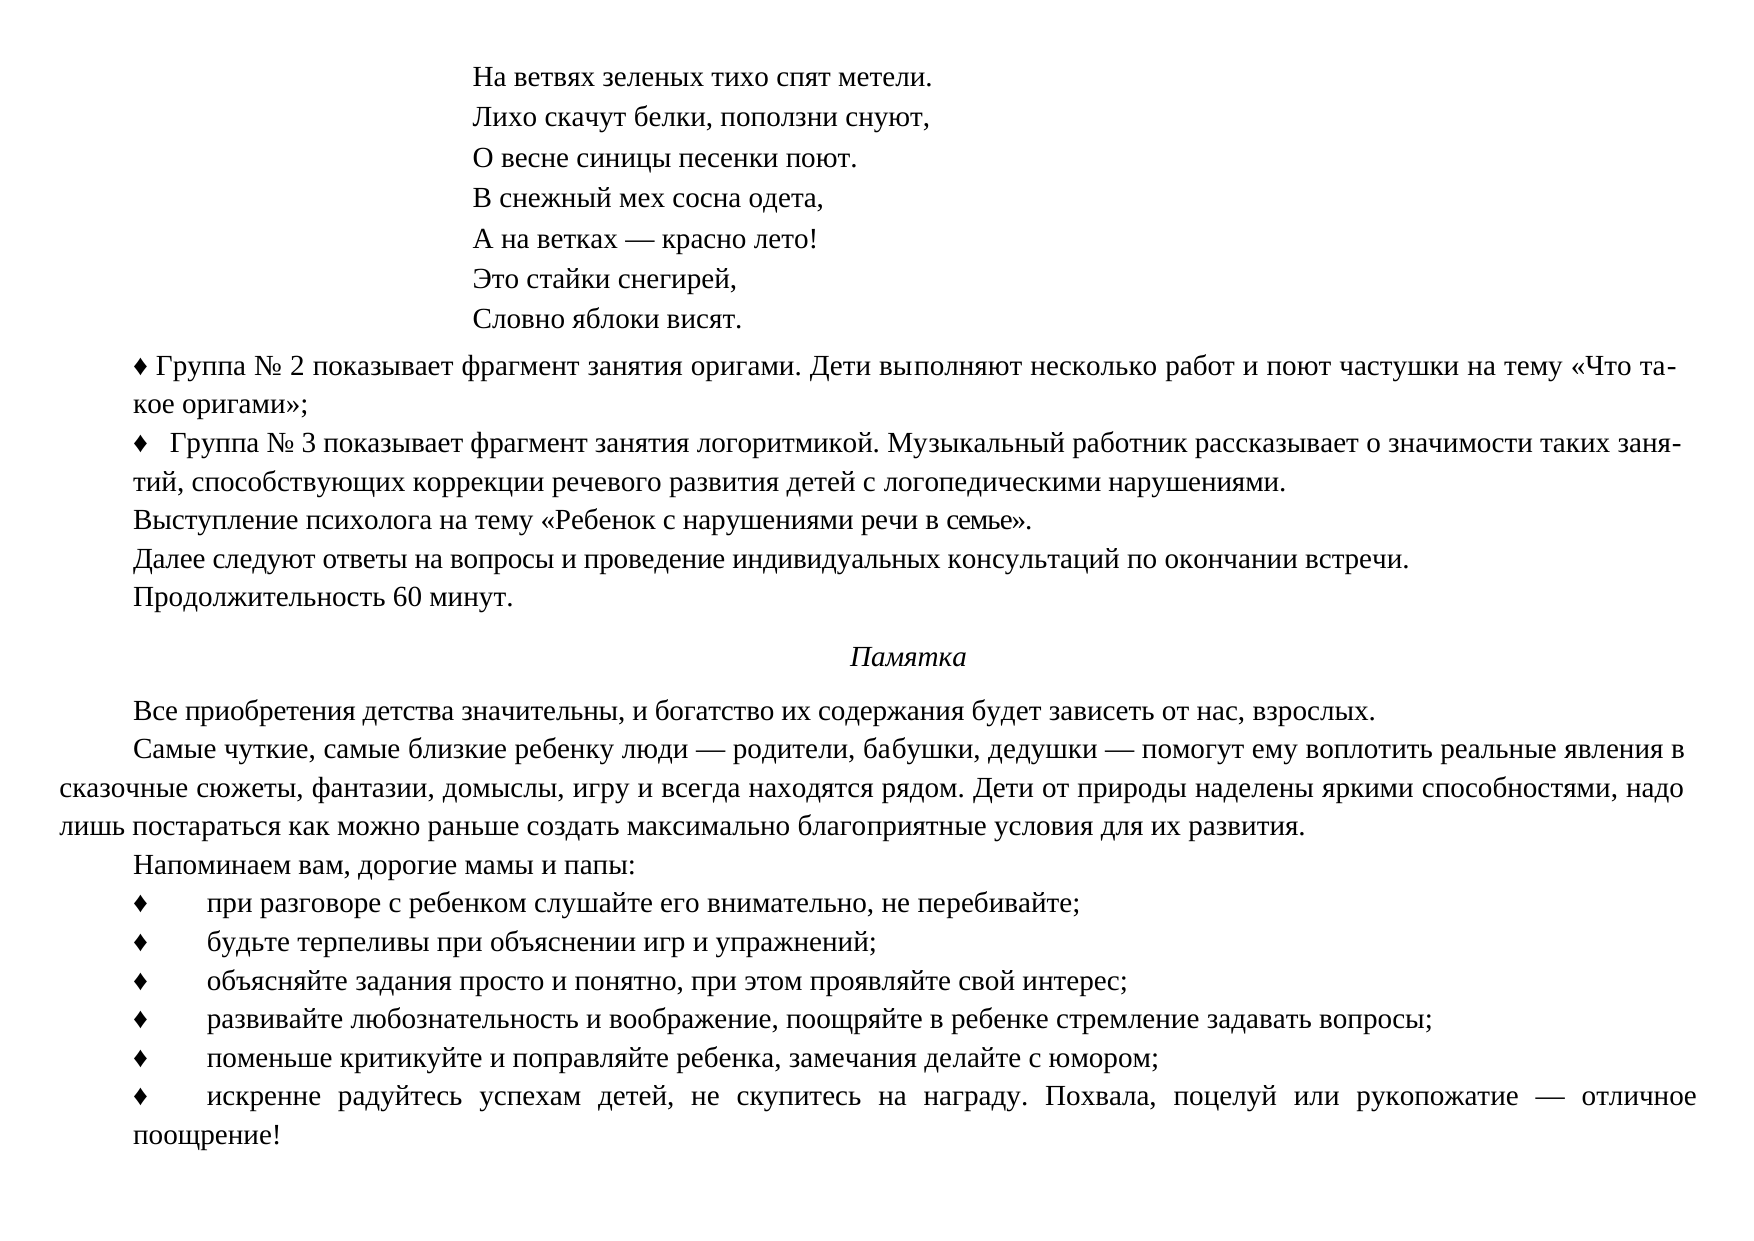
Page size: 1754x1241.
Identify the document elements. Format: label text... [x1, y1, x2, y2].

list будьте терпеливы при объяснении игр и упражнений; [133, 924, 1698, 958]
text ♦ Группа № 2 показывает фрагмент занятия оригами. Дети выполняют несколько работ и поют частушки на тему «Что такое оригами»; [133, 348, 1676, 420]
text ♦ Группа № 3 показывает фрагмент занятия логоритмикой. Музыкальный работник рассказывает о значимости таких занятий, способствующих коррекции речевого развития детей с логопедическими нарушениями. [133, 425, 1681, 497]
list развивайте любознательность и воображение, поощряйте в ребенке стремление задавать вопросы; [133, 1001, 1698, 1035]
list искренне радуйтесь успехам детей, не скупитесь на награду. Похвала, поцелуй или рукопожатие — отличное поощрение! [133, 1078, 1698, 1150]
text В снежный мех сосна одета, [114, 180, 1698, 214]
text Продолжительность 60 минут. [133, 579, 1698, 613]
text А на ветках — красно лето! [114, 221, 1698, 254]
list при разговоре с ребенком слушайте его внимательно, не перебивайте; [133, 886, 1698, 919]
text Словно яблоки висят. [114, 302, 1698, 335]
text Это стайки снегирей, [114, 261, 1698, 295]
text Напоминаем вам, дорогие мамы и папы: [133, 847, 1698, 881]
text Далее следуют ответы на вопросы и проведение индивидуальных консультаций по окончании встречи. [133, 541, 1698, 574]
text На ветвях зеленых тихо спят метели. [114, 59, 1698, 93]
text Выступление психолога на тему «Ребенок с нарушениями речи в семье». [133, 502, 1681, 536]
list поменьше критикуйте и поправляйте ребенка, замечания делайте с юмором; [133, 1040, 1698, 1073]
text Лихо скачут белки, поползни снуют, [114, 99, 1698, 133]
text О весне синицы песенки поют. [114, 140, 1698, 173]
list объясняйте задания просто и понятно, при этом проявляйте свой интерес; [133, 963, 1698, 996]
text Самые чуткие, самые близкие ребенку люди — родители, бабушки, дедушки — помогут ему воплотить реальные явления в сказочные сюжеты, фантазии, домыслы, игру и всегда находятся рядом. Дети от природы наделены яркими способностями, надо лишь постараться как можно раньше создать максимально благоприятные условия для их развития. [59, 731, 1685, 842]
text Памятка [133, 639, 1686, 672]
text Все приобретения детства значительны, и богатство их содержания будет зависеть от нас, взрослых. [133, 693, 1683, 726]
